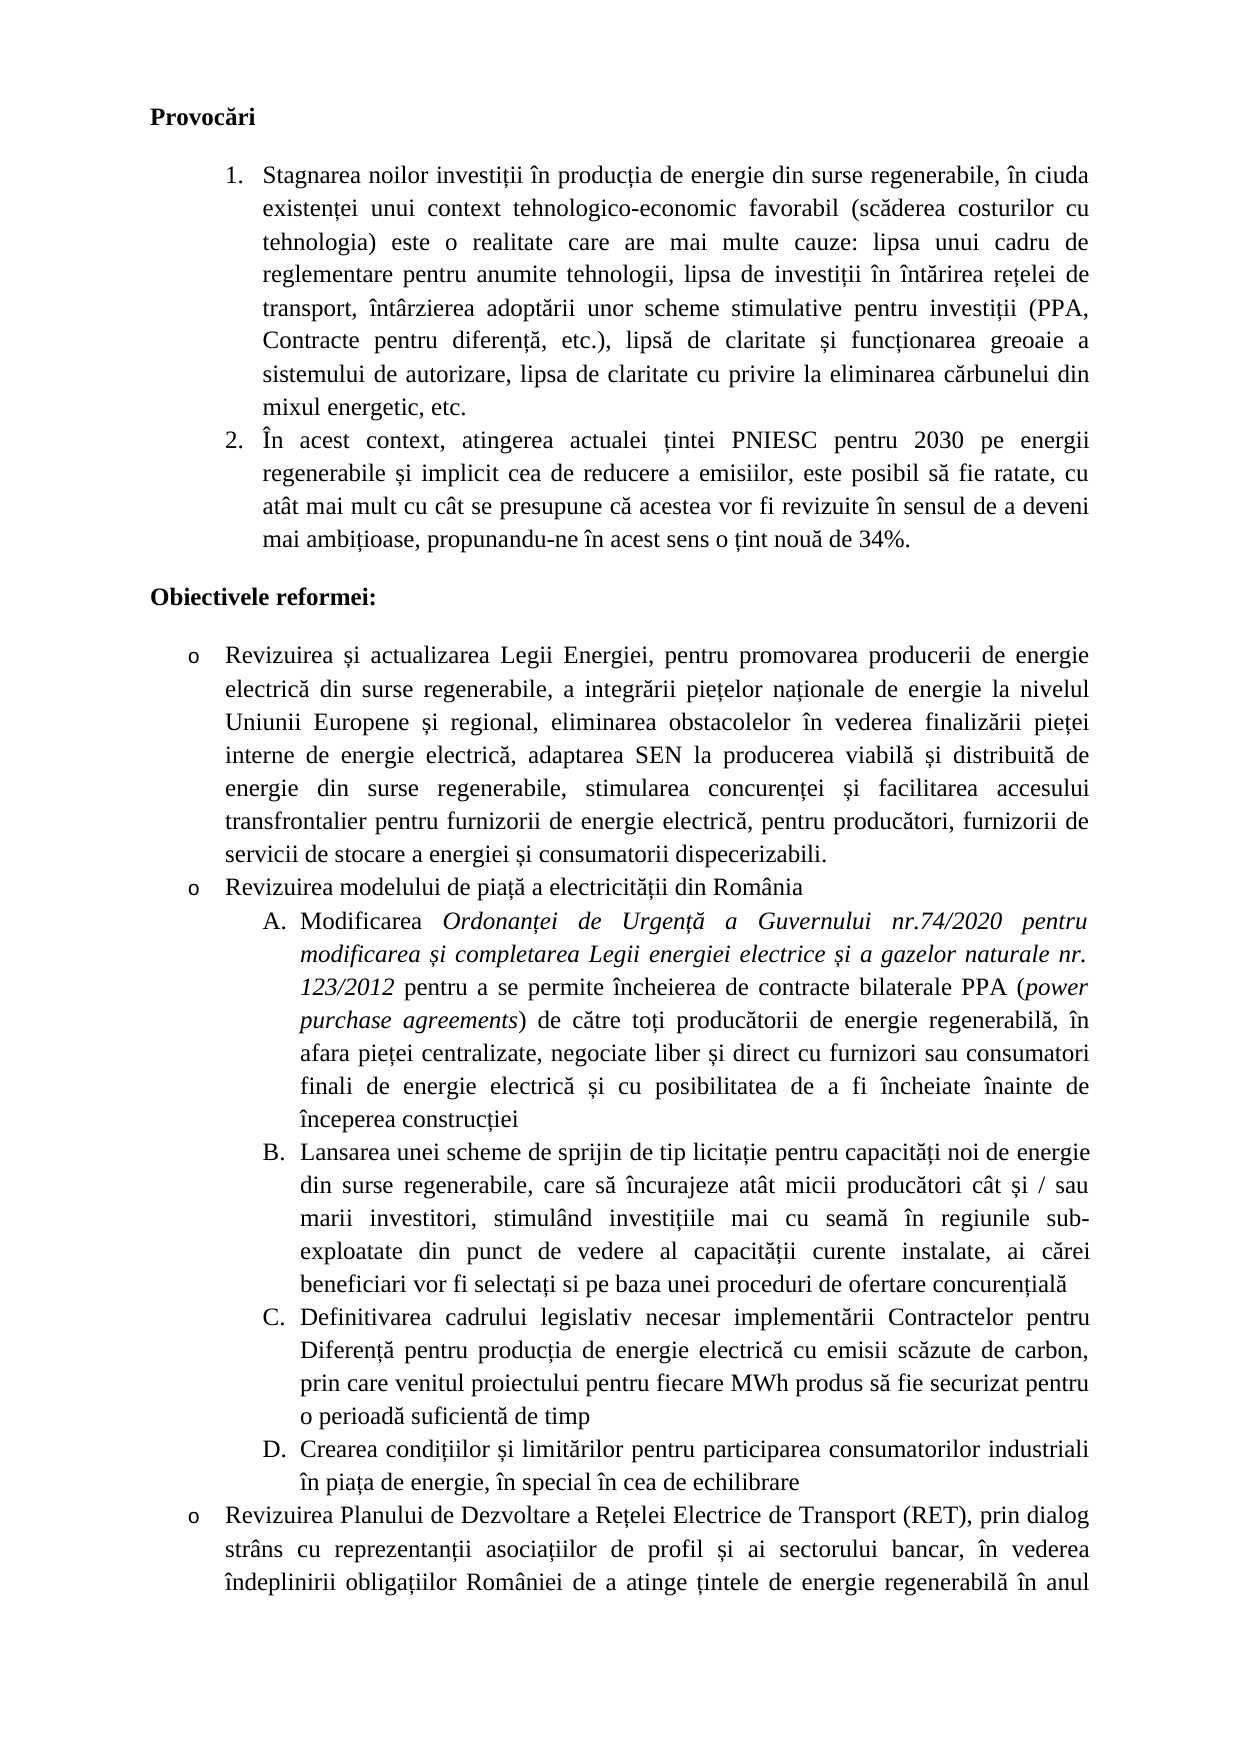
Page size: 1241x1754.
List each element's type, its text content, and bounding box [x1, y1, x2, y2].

list Modificarea Ordonanței de Urgență a Guvernului nr.74/2020 pentru modificarea și completarea Legii energiei electrice și a gazelor naturale nr. 123/2012 pentru a se permite încheierea de contracte bilaterale PPA (power purchase agreements) de către toți producătorii de energie regenerabilă, în afara pieței centralizate, negociate liber și direct cu furnizori sau consumatori finali de energie electrică și cu posibilitatea de a fi încheiate înainte de începerea construcției [262, 906, 1090, 1133]
list Definitivarea cadrului legislativ necesar implementării Contractelor pentru Diferență pentru producția de energie electrică cu emisii scăzute de carbon, prin care venitul proiectului pentru fiecare MWh produs să fie securizat pentru o perioadă suficientă de timp [262, 1302, 1090, 1430]
list Revizuirea modelului de piață a electricității din România [187, 872, 1090, 901]
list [187, 1500, 1090, 1596]
list Revizuirea și actualizarea Legii Energiei, pentru promovarea producerii de energie electrică din surse regenerabile, a integrării piețelor naționale de energie la nivelul Uniunii Europene și regional, eliminarea obstacolelor în vederea finalizării pieței interne de energie electrică, adaptarea SEN la producerea viabilă și distribuită de energie din surse regenerabile, stimularea concurenței și facilitarea accesului transfrontalier pentru furnizorii de energie electrică, pentru producători, furnizorii de servicii de stocare a energiei și consumatorii dispecerizabili. [187, 640, 1090, 867]
text Provocări [150, 102, 1090, 131]
list Stagnarea noilor investiții în producția de energie din surse regenerabile, în ciuda existenței unui context tehnologico-economic favorabil (scăderea costurilor cu tehnologia) este o realitate care are mai multe cauze: lipsa unui cadru de reglementare pentru anumite tehnologii, lipsa de investiții în întărirea rețelei de transport, întârzierea adoptării unor scheme stimulative pentru investiții (PPA, Contracte pentru diferență, etc.), lipsă de claritate și funcționarea greoaie a sistemului de autorizare, lipsa de claritate cu privire la eliminarea cărbunelui din mixul energetic, etc. [225, 161, 1090, 420]
list Lansarea unei scheme de sprijin de tip licitație pentru capacități noi de energie din surse regenerabile, care să încurajeze atât micii producători cât și / sau marii investitori, stimulând investițiile mai cu seamă în regiunile sub-exploatate din punct de vedere al capacității curente instalate, ai cărei beneficiari vor fi selectați si pe baza unei proceduri de ofertare concurențială [262, 1137, 1090, 1298]
text Obiectivele reformei: [150, 582, 1090, 611]
list Crearea condițiilor și limitărilor pentru participarea consumatorilor industriali în piața de energie, în special în cea de echilibrare [262, 1434, 1090, 1496]
list În acest context, atingerea actualei țintei PNIESC pentru 2030 pe energii regenerabile și implicit cea de reducere a emisiilor, este posibil să fie ratate, cu atât mai mult cu cât se presupune că acestea vor fi revizuite în sensul de a deveni mai ambițioase, propunandu-ne în acest sens o țint nouă de 34%. [225, 425, 1090, 552]
